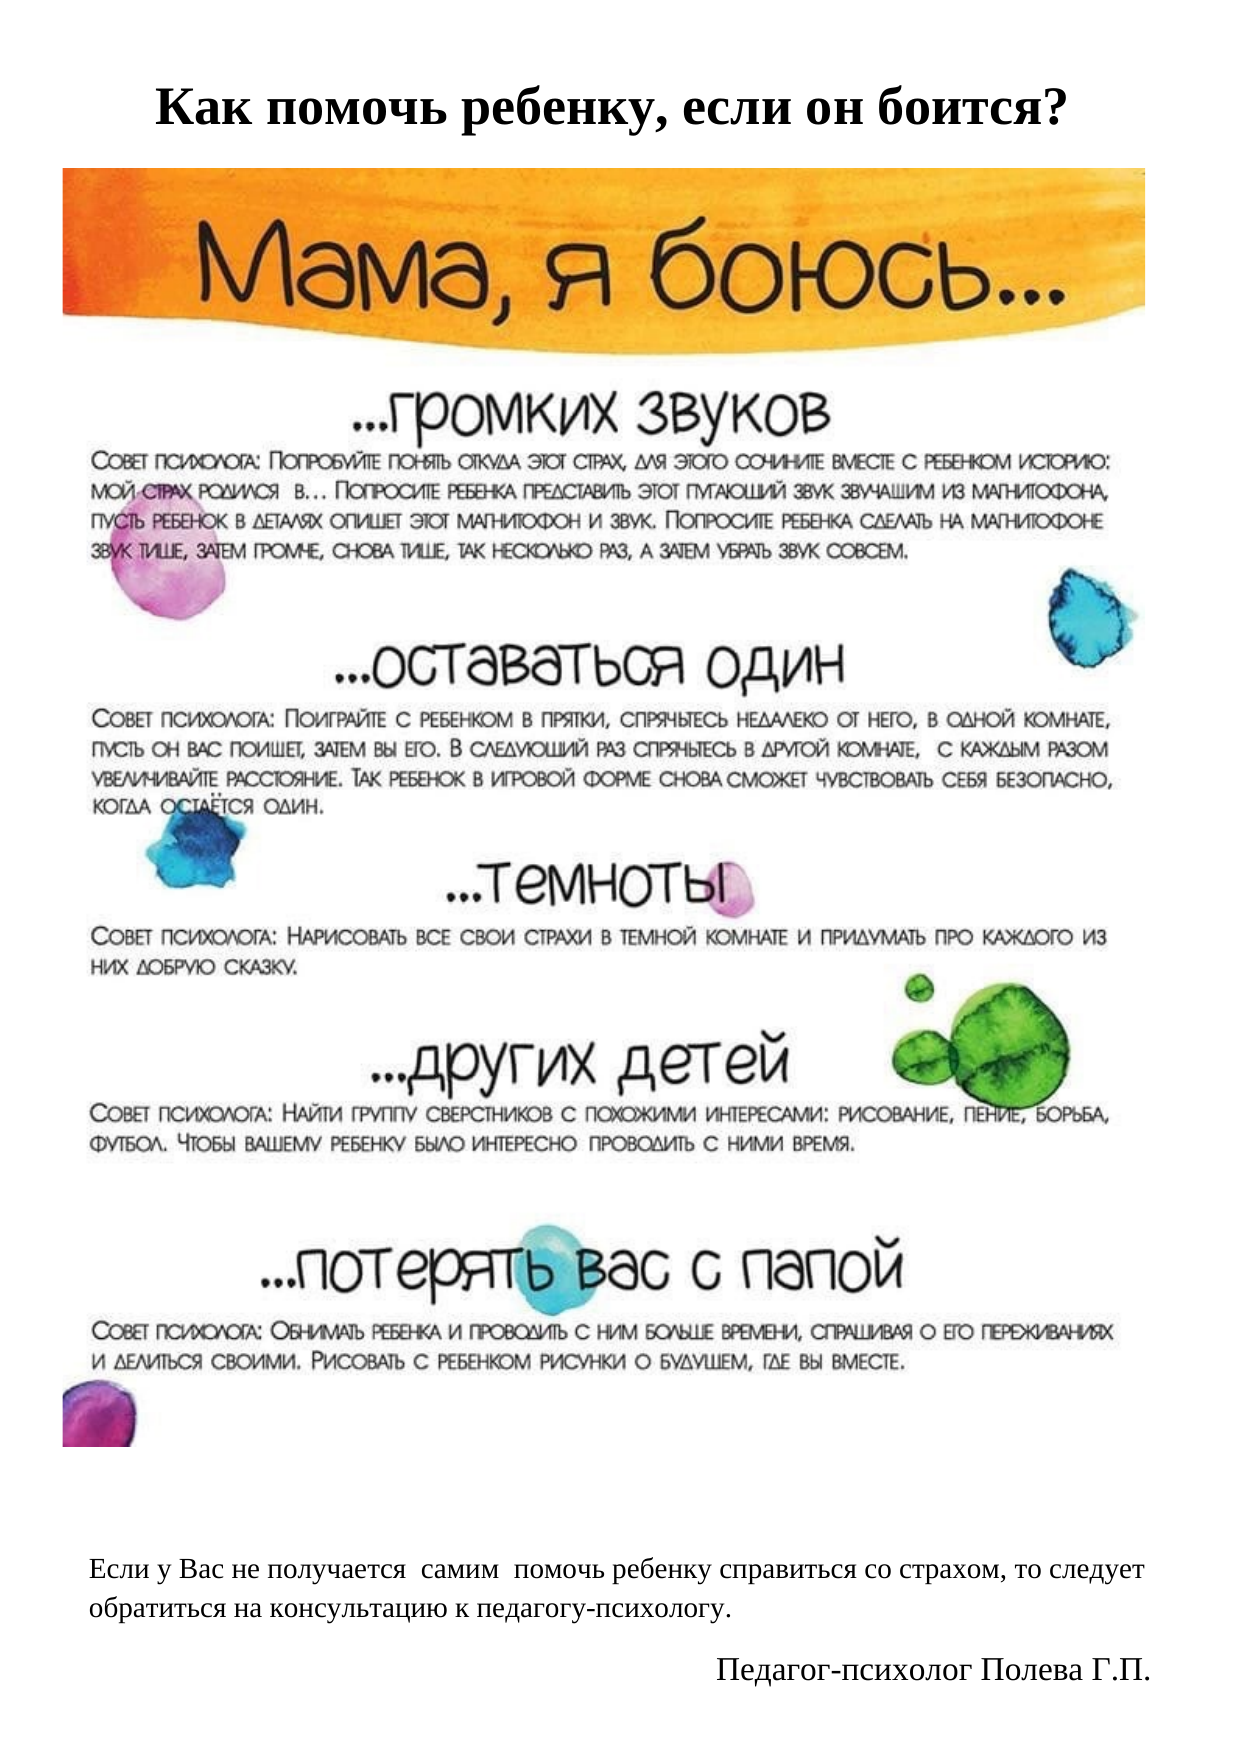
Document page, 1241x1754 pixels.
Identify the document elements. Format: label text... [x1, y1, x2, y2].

picture [62, 168, 1146, 1447]
text Как помочь ребенку, если он боится? [74, 74, 1152, 136]
text Если у Вас не получается самим помочь ребенку справиться со страхом, то следует обратиться на консультацию к педагогу-психологу. [89, 1551, 1152, 1623]
text Педагог-психолог Полева Г.П. [89, 1649, 1152, 1687]
